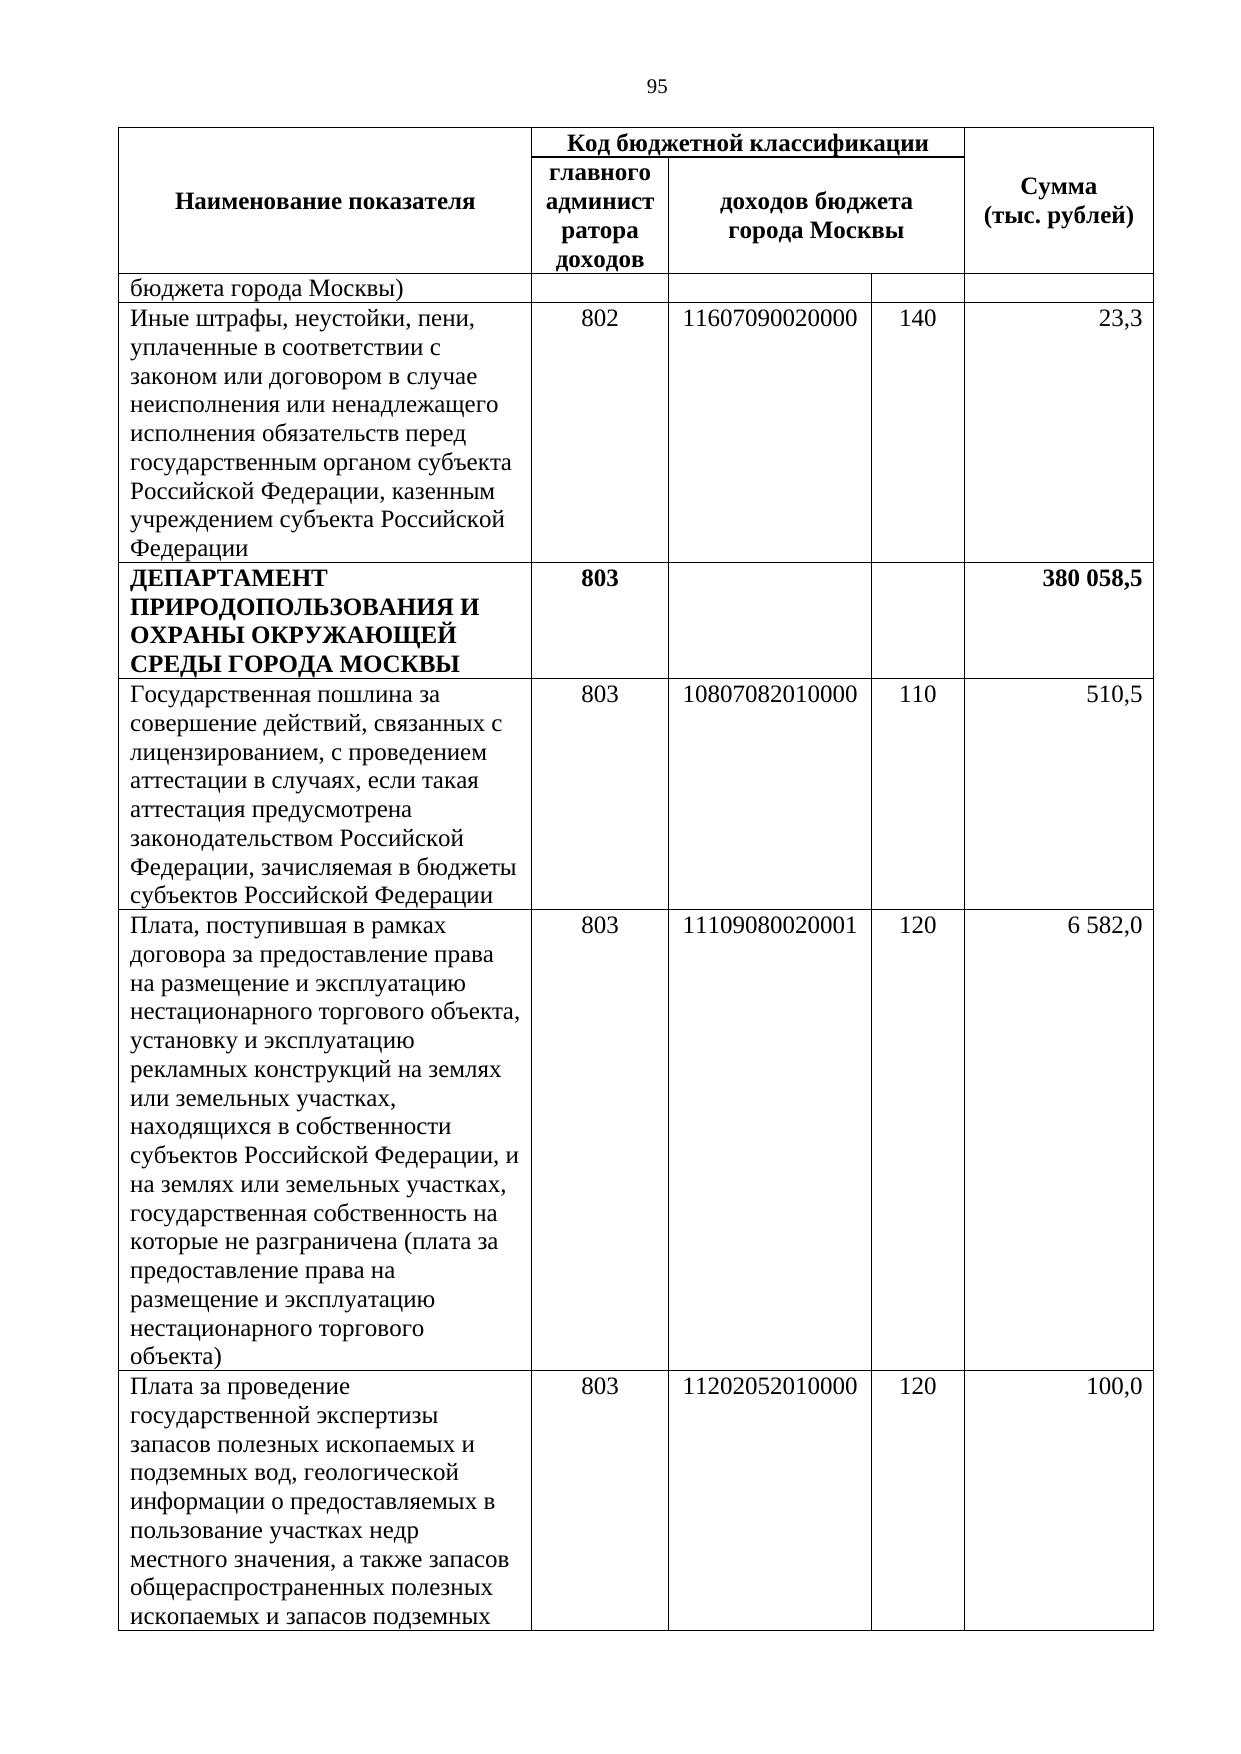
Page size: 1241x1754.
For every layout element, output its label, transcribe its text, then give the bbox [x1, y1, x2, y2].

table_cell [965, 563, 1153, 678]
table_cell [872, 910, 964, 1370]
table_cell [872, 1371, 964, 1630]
table_cell главного администратора доходов [532, 158, 668, 272]
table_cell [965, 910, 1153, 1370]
table_cell доходов бюджета города Москвы [669, 158, 964, 272]
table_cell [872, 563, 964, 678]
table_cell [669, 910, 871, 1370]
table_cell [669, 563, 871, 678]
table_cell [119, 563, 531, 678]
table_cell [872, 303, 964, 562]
table_header Сумма (тыс. рублей) [965, 128, 1153, 272]
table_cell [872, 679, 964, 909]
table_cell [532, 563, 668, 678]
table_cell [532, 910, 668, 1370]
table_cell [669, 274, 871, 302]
table_header Наименование показателя [119, 128, 531, 272]
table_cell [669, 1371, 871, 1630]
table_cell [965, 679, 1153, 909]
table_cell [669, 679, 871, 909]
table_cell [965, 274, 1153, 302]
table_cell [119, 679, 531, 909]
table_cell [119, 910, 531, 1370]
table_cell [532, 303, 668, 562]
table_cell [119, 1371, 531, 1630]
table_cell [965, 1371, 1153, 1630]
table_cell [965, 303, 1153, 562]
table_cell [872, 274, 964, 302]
table_header Код бюджетной классификации [532, 128, 964, 156]
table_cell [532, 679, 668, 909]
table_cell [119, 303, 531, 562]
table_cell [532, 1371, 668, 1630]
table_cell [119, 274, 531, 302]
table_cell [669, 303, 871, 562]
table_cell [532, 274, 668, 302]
